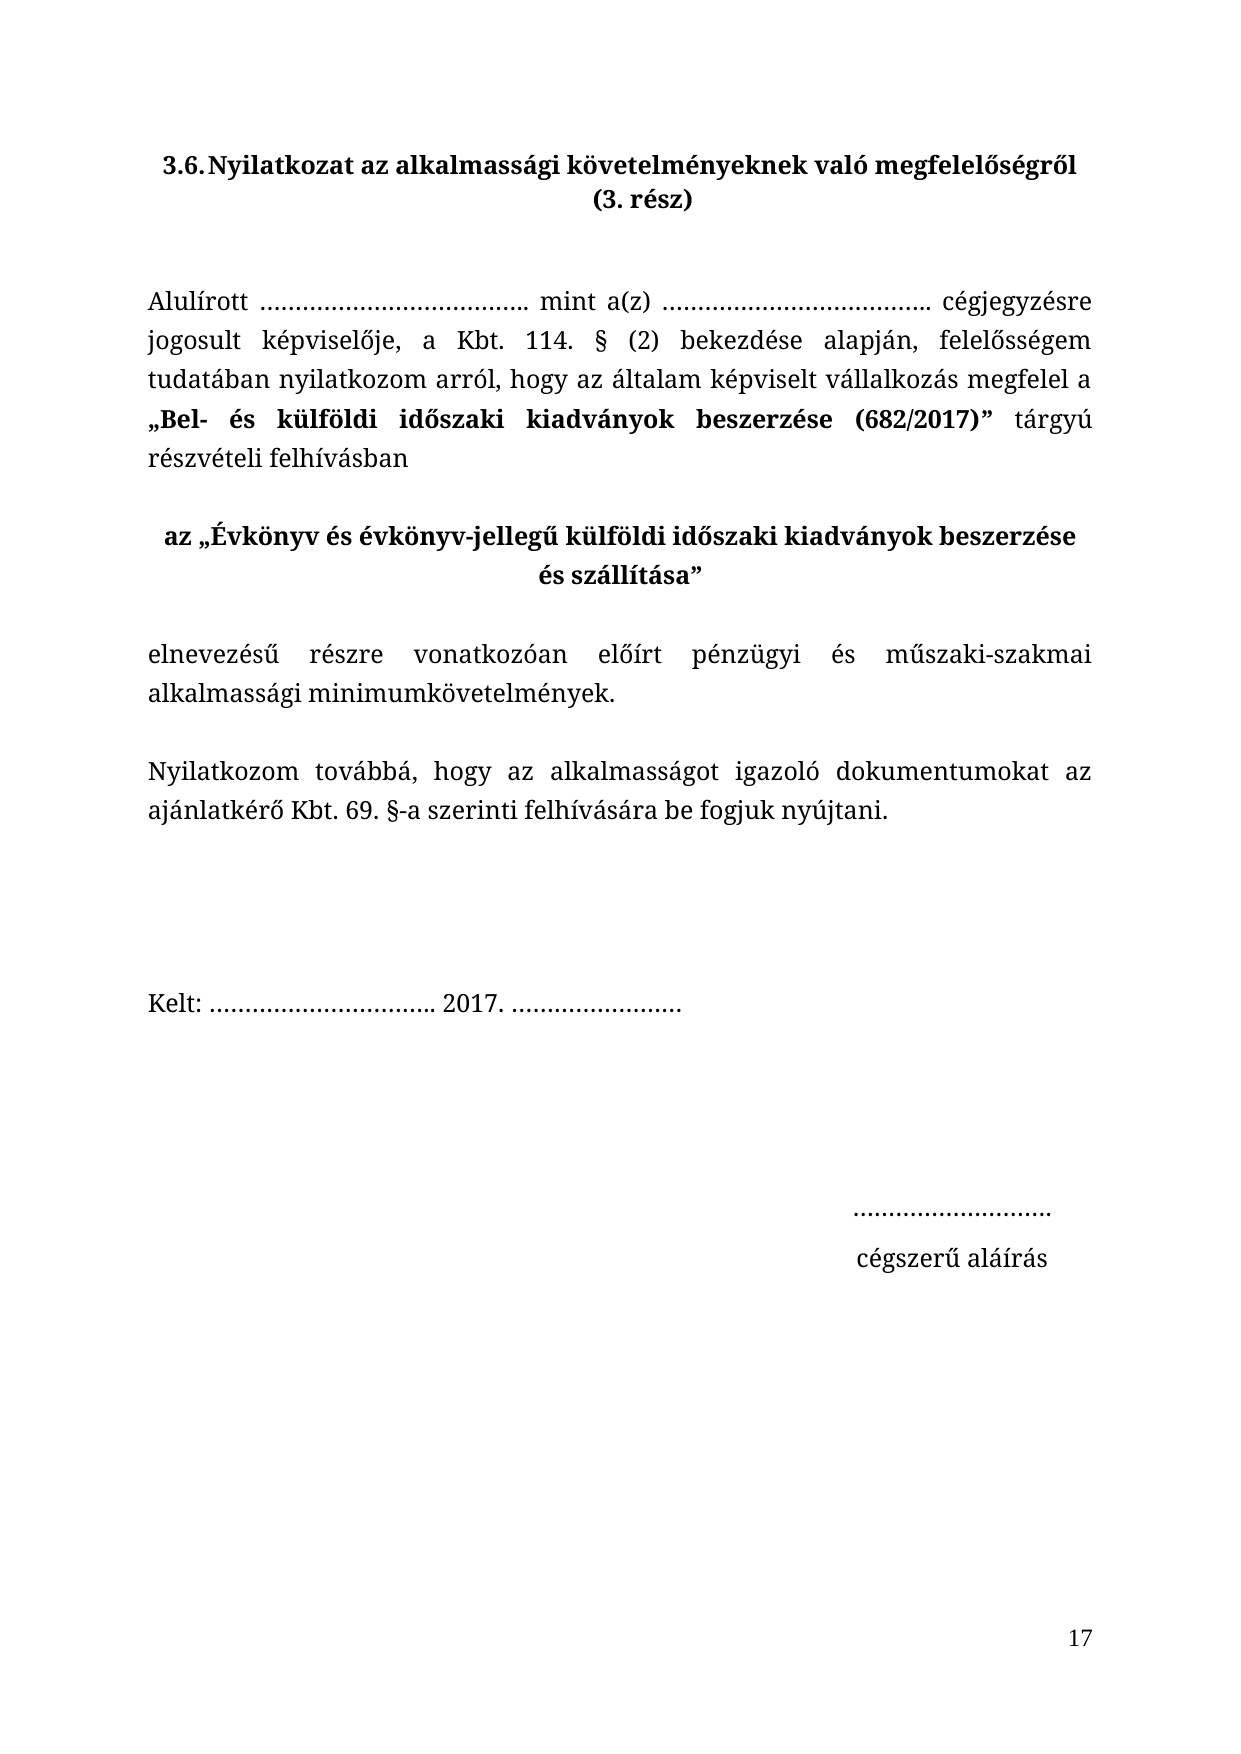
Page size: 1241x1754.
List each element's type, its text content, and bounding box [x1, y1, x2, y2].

subtitle Nyilatkozat az alkalmassági követelményeknek való megfelelőségről (3. rész) [148, 148, 1093, 216]
text elnevezésű részre vonatkozóan előírt pénzügyi és műszaki-szakmai alkalmassági minimumkövetelmények. [148, 636, 1093, 709]
text Nyilatkozom továbbá, hogy az alkalmasságot igazoló dokumentumokat az ajánlatkérő Kbt. 69. §-a szerinti felhívására be fogjuk nyújtani. [148, 754, 1093, 827]
text az „Évkönyv és évkönyv-jellegű külföldi időszaki kiadványok beszerzése és szállítása” [148, 519, 1093, 592]
text Alulírott ……………………………….. mint a(z) ……………………………….. cégjegyzésre jogosult képviselője, a Kbt. 114. § (2) bekezdése alapján, felelősségem tudatában nyilatkozom arról, hogy az általam képviselt vállalkozás megfelel a „Bel- és külföldi időszaki kiadványok beszerzése (682/2017)” tárgyú részvételi felhívásban [148, 284, 1093, 474]
text cégszerű aláírás [148, 1241, 1093, 1274]
text Kelt: ………………………….. 2017. …………………… [148, 985, 1093, 1019]
text ………………………. [811, 1189, 1093, 1223]
